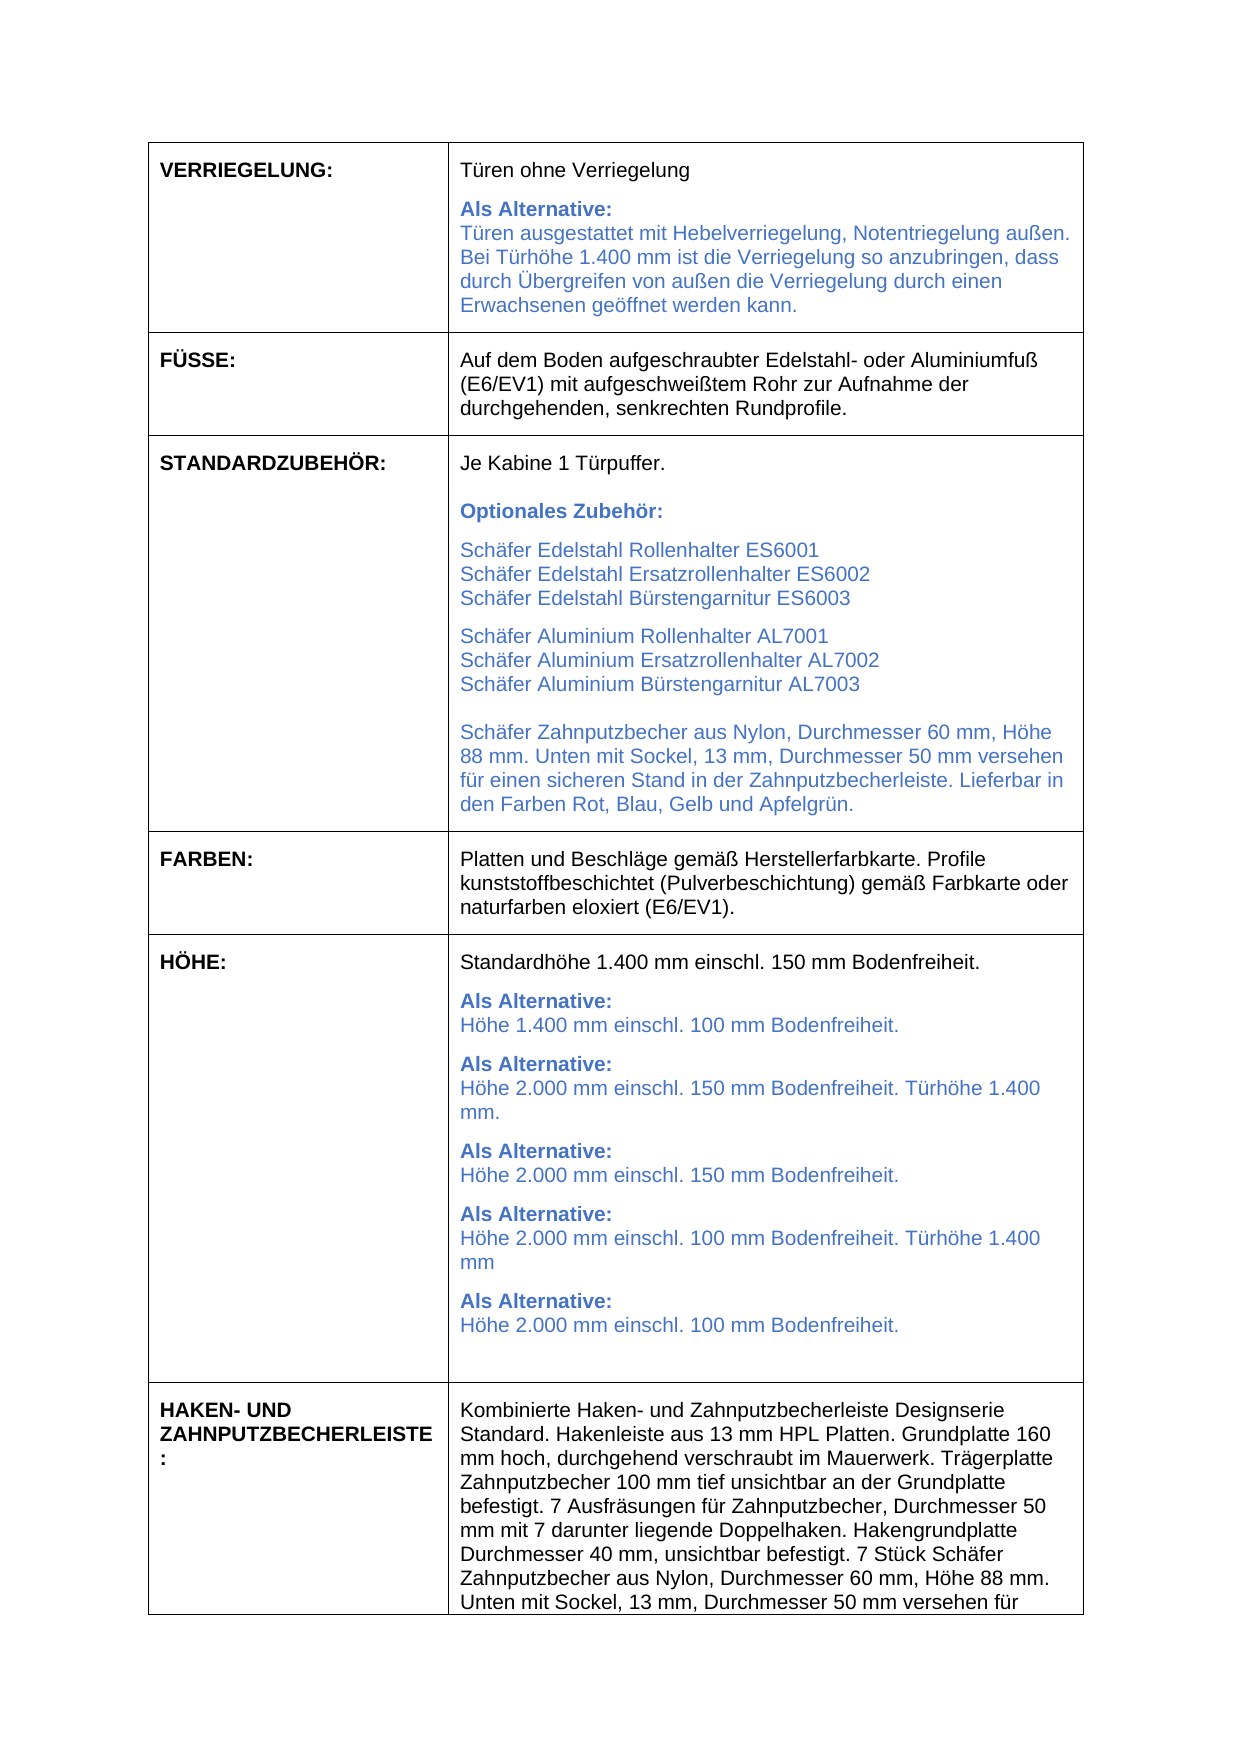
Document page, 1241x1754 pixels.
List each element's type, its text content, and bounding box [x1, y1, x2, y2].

table_cell Standardhöhe 1.400 mm einschl. 150 mm Bodenfreiheit. Als Alternative: Höhe 1.400 mm einschl. 100 mm Bodenfreiheit. Als Alternative: Höhe 2.000 mm einschl. 150 mm Bodenfreiheit. Türhöhe 1.400 mm. Als Alternative: Höhe 2.000 mm einschl. 150 mm Bodenfreiheit. Als Alternative: Höhe 2.000 mm einschl. 100 mm Bodenfreiheit. Türhöhe 1.400 mm Als Alternative: Höhe 2.000 mm einschl. 100 mm Bodenfreiheit. [449, 935, 1083, 1382]
table_cell VERRIEGELUNG: [149, 143, 448, 332]
table_cell Platten und Beschläge gemäß Herstellerfarbkarte. Profile kunststoffbeschichtet (Pulverbeschichtung) gemäß Farbkarte oder naturfarben eloxiert (E6/EV1). [449, 832, 1083, 934]
table_cell STANDARDZUBEHÖR: [149, 436, 448, 831]
table_cell FÜSSE: [149, 333, 448, 434]
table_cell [449, 1383, 1083, 1613]
table_cell FARBEN: [149, 832, 448, 934]
table_cell Auf dem Boden aufgeschraubter Edelstahl- oder Aluminiumfuß (E6/EV1) mit aufgeschweißtem Rohr zur Aufnahme der durchgehenden, senkrechten Rundprofile. [449, 333, 1083, 434]
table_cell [149, 1383, 448, 1613]
table_cell HÖHE: [149, 935, 448, 1382]
table_cell Türen ohne Verriegelung Als Alternative: Türen ausgestattet mit Hebelverriegelung, Notentriegelung außen. Bei Türhöhe 1.400 mm ist die Verriegelung so anzubringen, dass durch Übergreifen von außen die Verriegelung durch einen Erwachsenen geöffnet werden kann. [449, 143, 1083, 332]
table_cell Je Kabine 1 Türpuffer. Optionales Zubehör: Schäfer Edelstahl Rollenhalter ES6001 Schäfer Edelstahl Ersatzrollenhalter ES6002 Schäfer Edelstahl Bürstengarnitur ES6003 Schäfer Aluminium Rollenhalter AL7001 Schäfer Aluminium Ersatzrollenhalter AL7002 Schäfer Aluminium Bürstengarnitur AL7003 Schäfer Zahnputzbecher aus Nylon, Durchmesser 60 mm, Höhe 88 mm. Unten mit Sockel, 13 mm, Durchmesser 50 mm versehen für einen sicheren Stand in der Zahnputzbecherleiste. Lieferbar in den Farben Rot, Blau, Gelb und Apfelgrün. [449, 436, 1083, 831]
